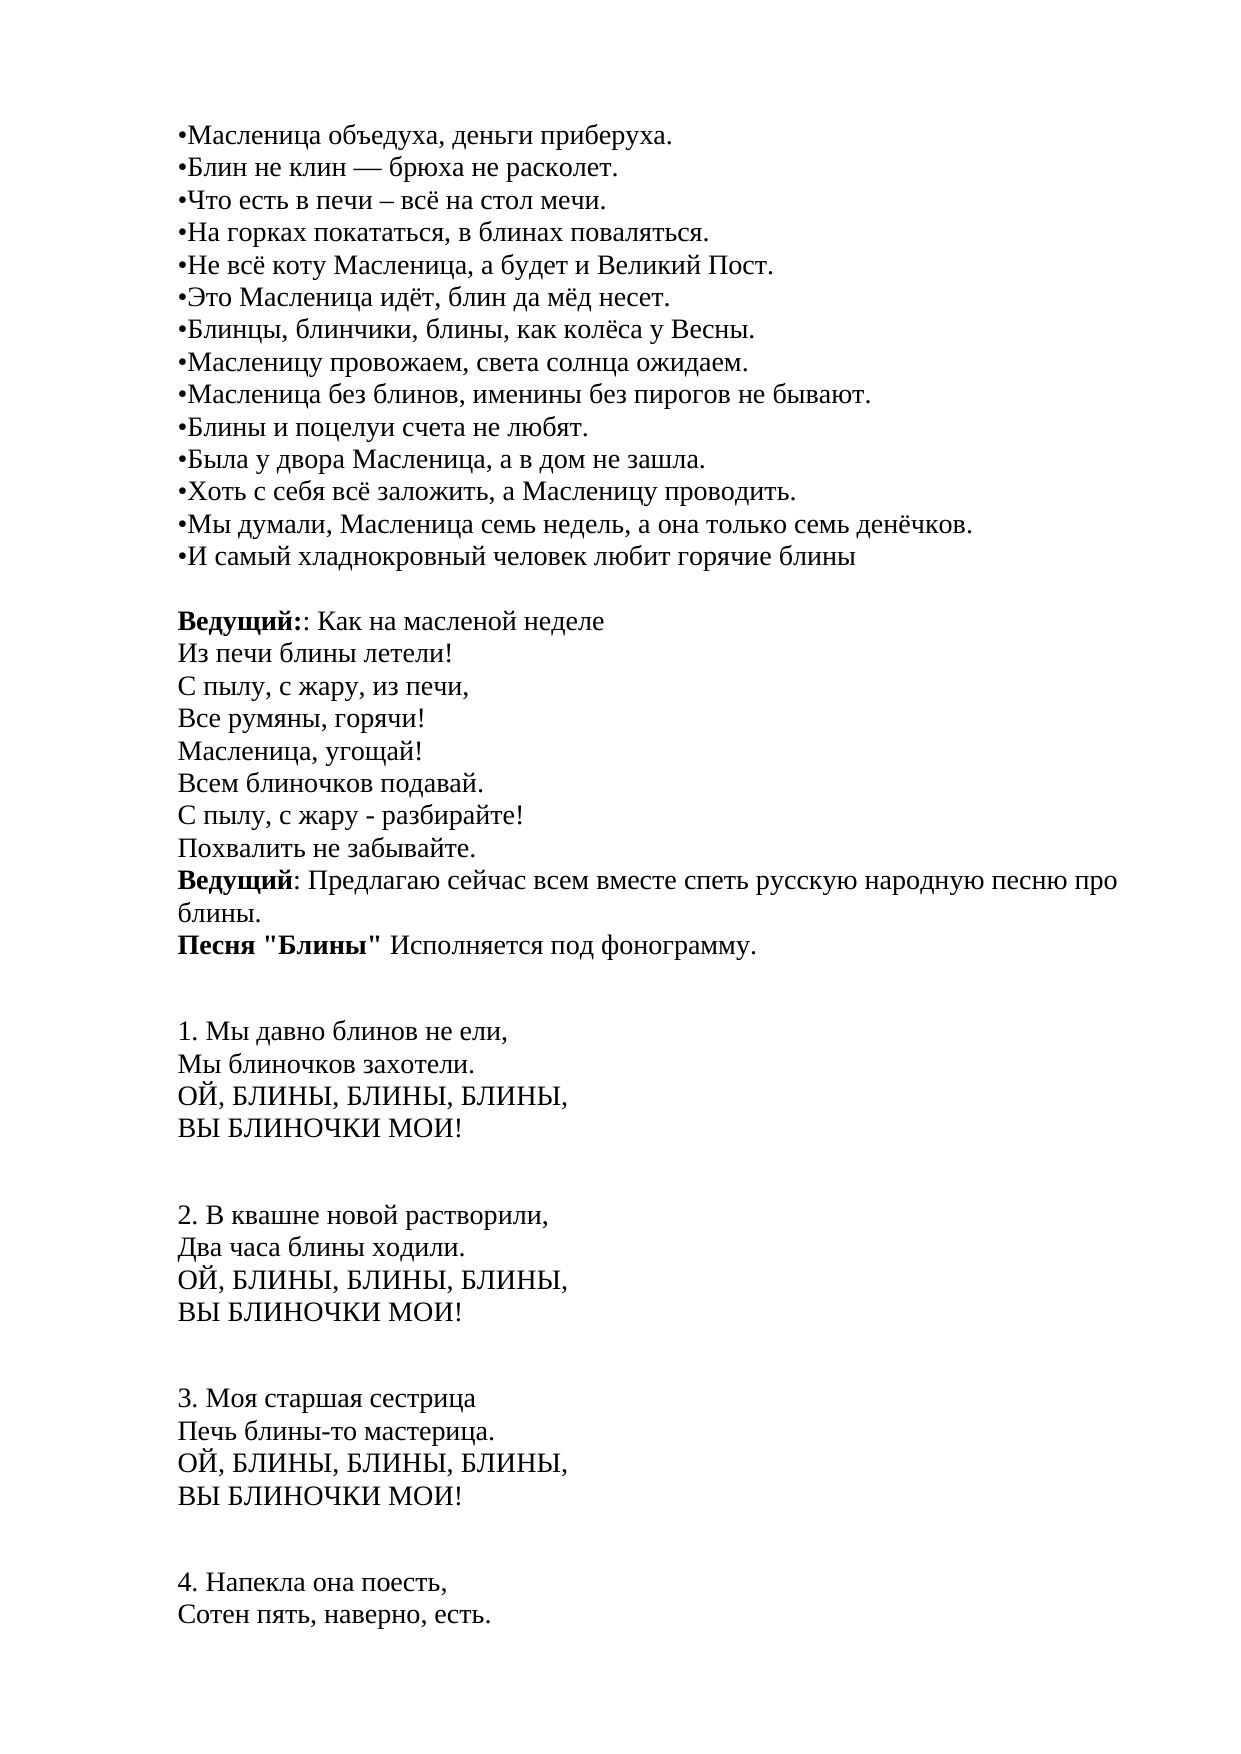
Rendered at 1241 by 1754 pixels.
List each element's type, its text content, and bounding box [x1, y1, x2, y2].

text Масленица, угощай! Всем блиночков подавай. С пылу, с жару - разбирайте! Похвалить не забывайте. [177, 734, 1152, 863]
text ВЫ БЛИНОЧКИ МОИ! [177, 1295, 1152, 1327]
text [177, 118, 1152, 734]
text Сотен пять, наверно, есть. [177, 1597, 1152, 1630]
text ОЙ, БЛИНЫ, БЛИНЫ, БЛИНЫ, [177, 1263, 1152, 1295]
text ОЙ, БЛИНЫ, БЛИНЫ, БЛИНЫ, [177, 1079, 1152, 1112]
text Печь блины-то мастерица. [177, 1414, 1152, 1446]
text 3. Моя старшая сестрица [177, 1381, 1152, 1414]
text 4. Напекла она поесть, [177, 1565, 1152, 1597]
text ОЙ, БЛИНЫ, БЛИНЫ, БЛИНЫ, [177, 1446, 1152, 1479]
text Мы блиночков захотели. [177, 1047, 1152, 1079]
text Песня "Блины" Исполняется под фонограмму. [177, 928, 1152, 960]
text ВЫ БЛИНОЧКИ МОИ! [177, 1479, 1152, 1511]
text ВЫ БЛИНОЧКИ МОИ! [177, 1112, 1152, 1144]
text 1. Мы давно блинов не ели, [177, 1014, 1152, 1047]
text 2. В квашне новой растворили, [177, 1198, 1152, 1230]
text Два часа блины ходили. [177, 1230, 1152, 1263]
text Ведущий: Предлагаю сейчас всем вместе спеть русскую народную песню про блины. [177, 863, 1152, 928]
